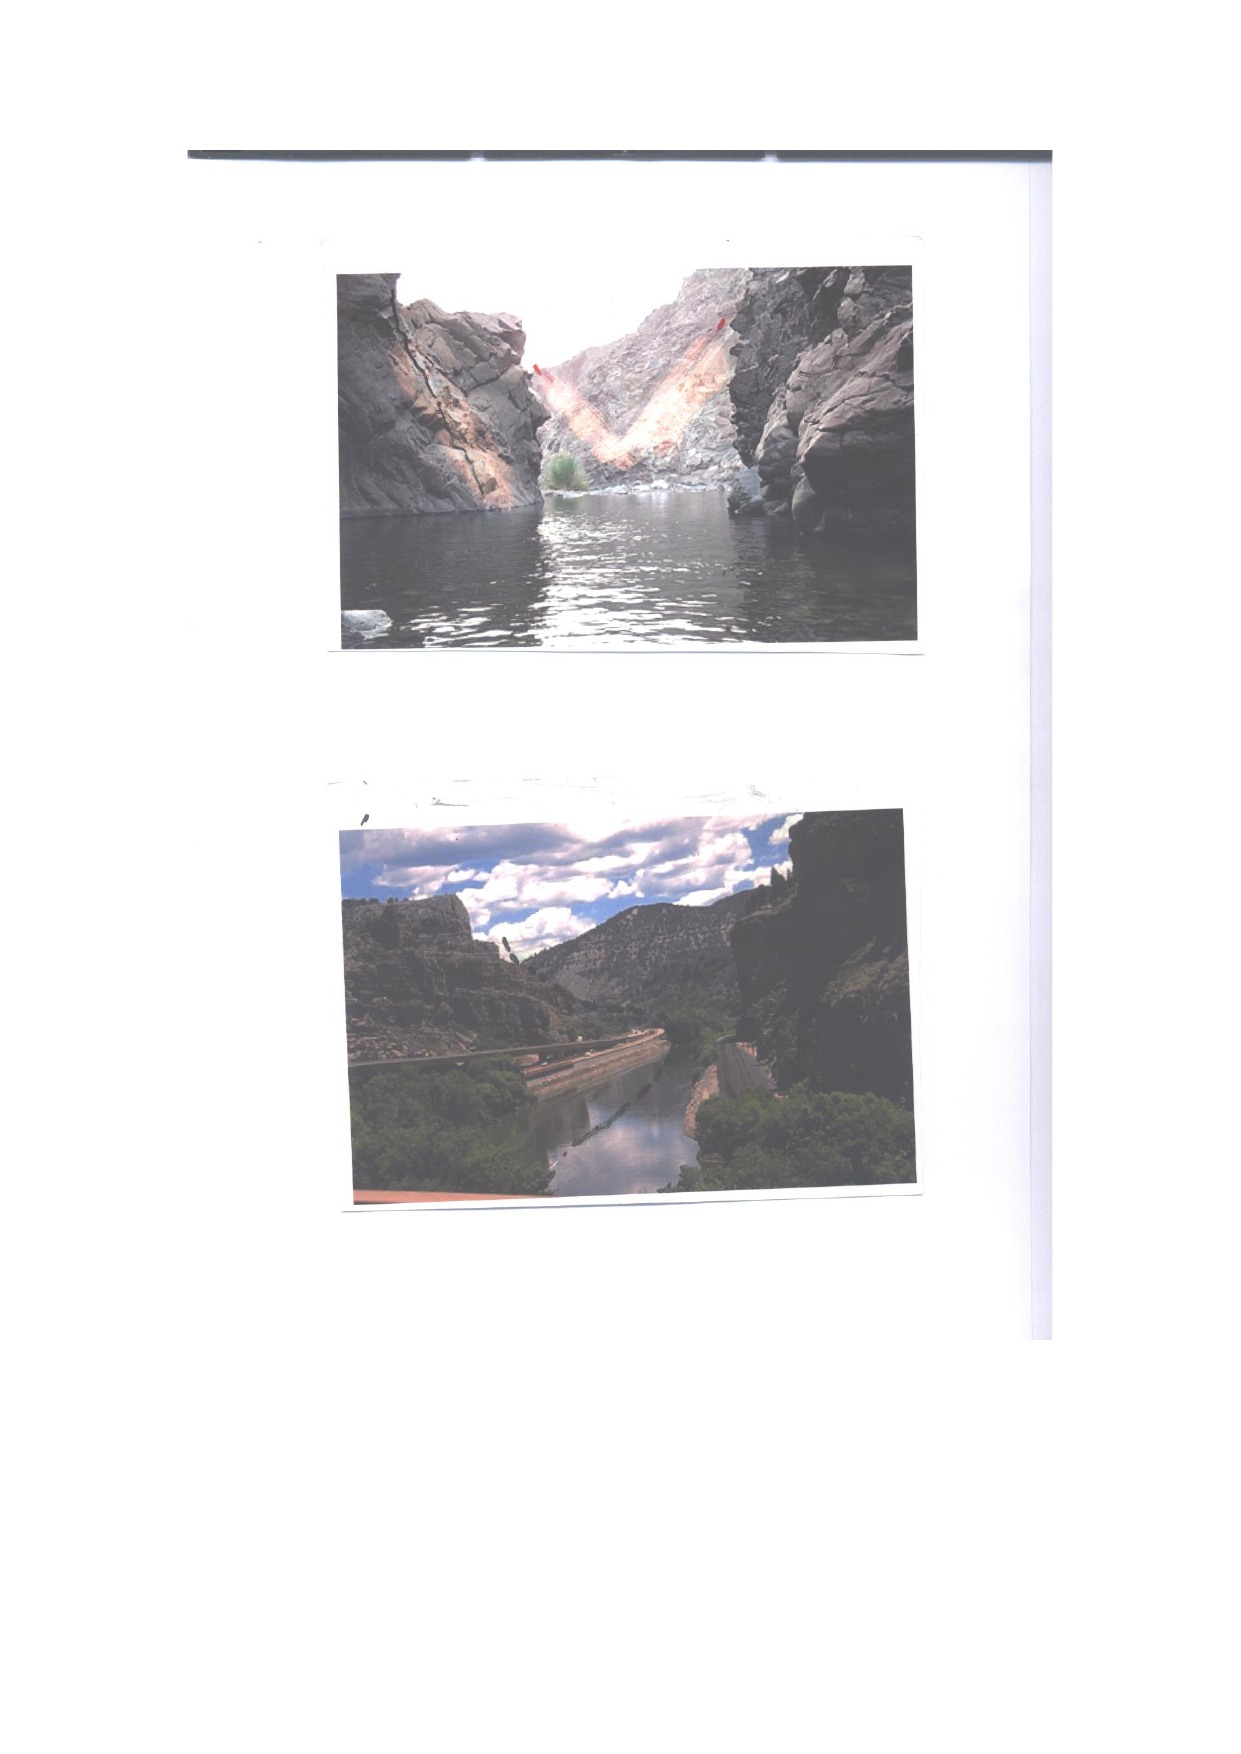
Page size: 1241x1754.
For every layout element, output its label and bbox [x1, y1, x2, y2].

picture [187, 150, 1053, 1340]
